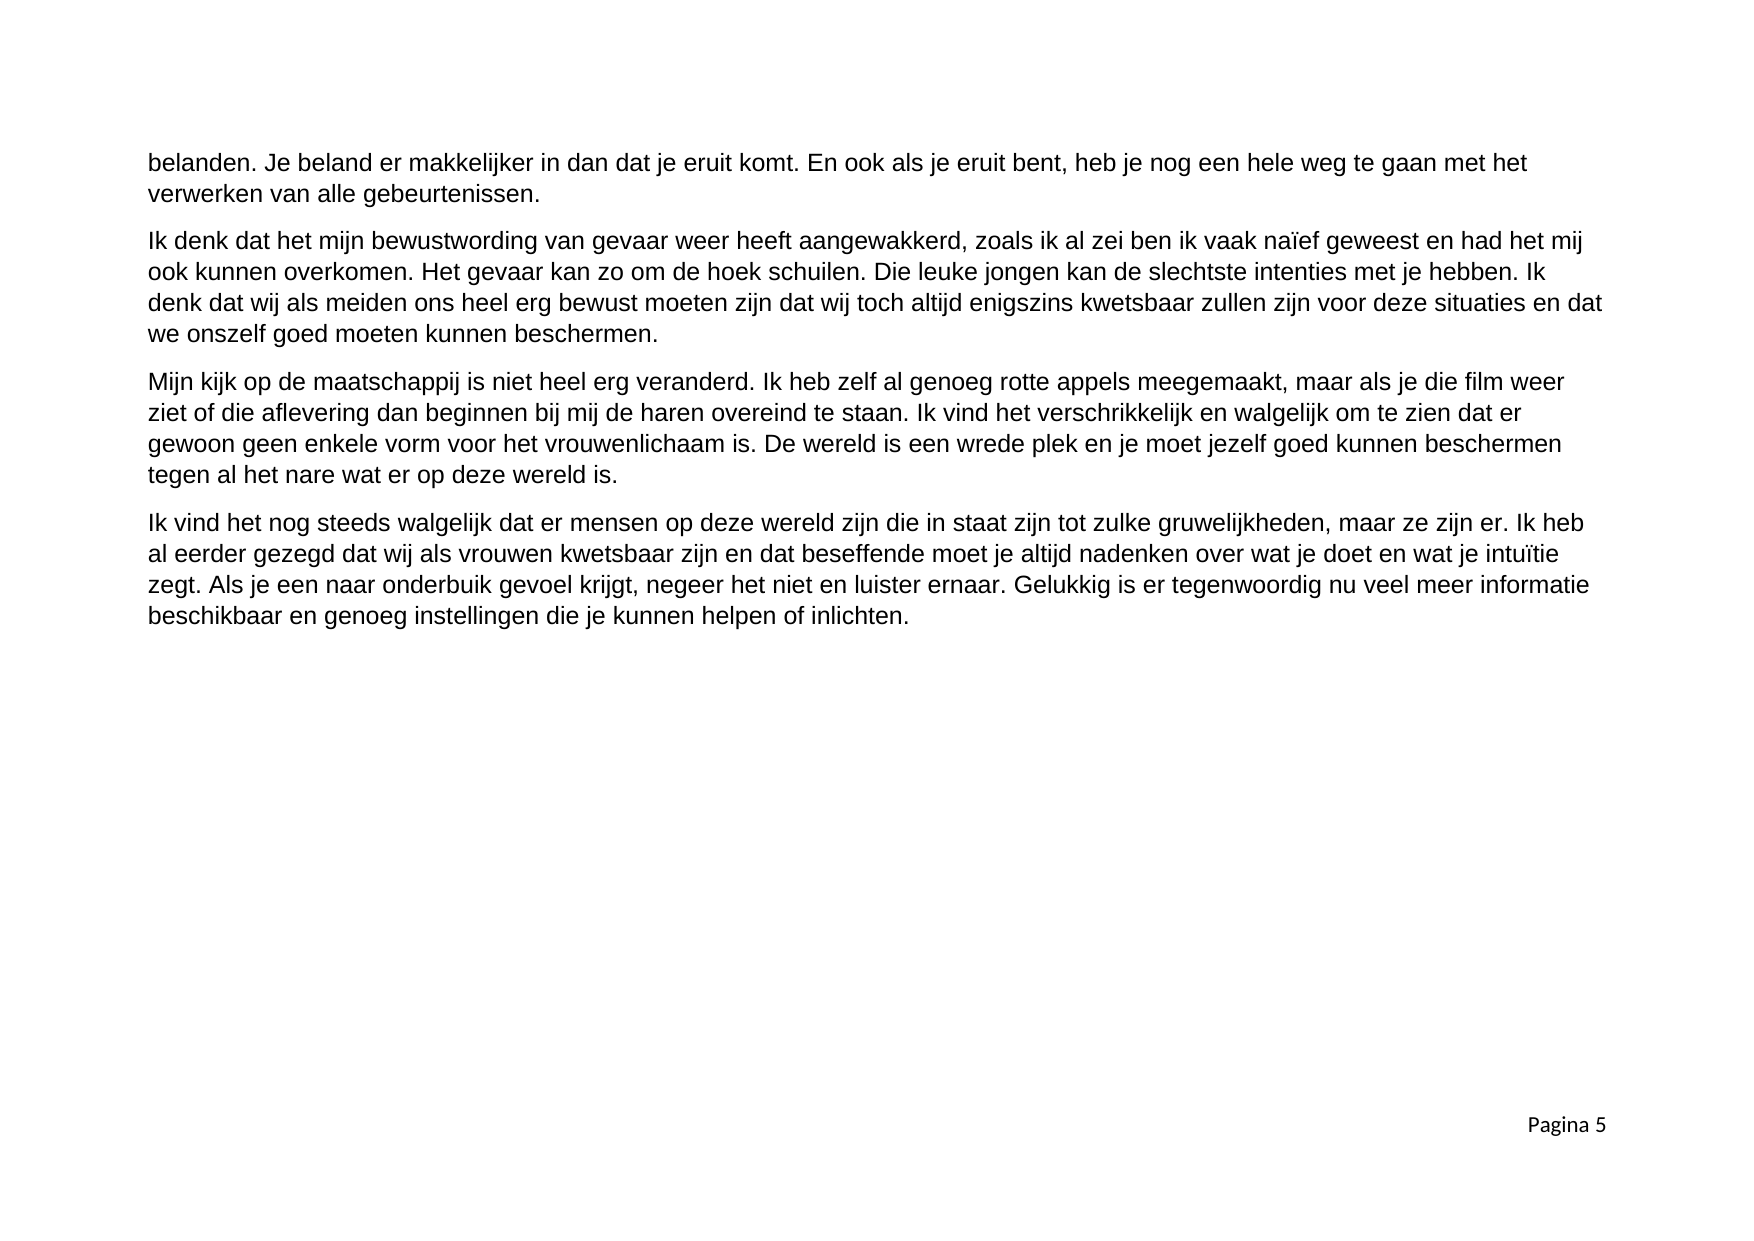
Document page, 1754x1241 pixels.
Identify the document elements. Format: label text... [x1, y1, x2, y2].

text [148, 148, 1606, 207]
text Ik denk dat het mijn bewustwording van gevaar weer heeft aangewakkerd, zoals ik al zei ben ik vaak naïef geweest en had het mij ook kunnen overkomen. Het gevaar kan zo om de hoek schuilen. Die leuke jongen kan de slechtste intenties met je hebben. Ik denk dat wij als meiden ons heel erg bewust moeten zijn dat wij toch altijd enigszins kwetsbaar zullen zijn voor deze situaties en dat we onszelf goed moeten kunnen beschermen. [148, 226, 1606, 348]
text Ik vind het nog steeds walgelijk dat er mensen op deze wereld zijn die in staat zijn tot zulke gruwelijkheden, maar ze zijn er. Ik heb al eerder gezegd dat wij als vrouwen kwetsbaar zijn en dat beseffende moet je altijd nadenken over wat je doet en wat je intuïtie zegt. Als je een naar onderbuik gevoel krijgt, negeer het niet en luister ernaar. Gelukkig is er tegenwoordig nu veel meer informatie beschikbaar en genoeg instellingen die je kunnen helpen of inlichten. [148, 508, 1606, 630]
text Mijn kijk op de maatschappij is niet heel erg veranderd. Ik heb zelf al genoeg rotte appels meegemaakt, maar als je die film weer ziet of die aflevering dan beginnen bij mij de haren overeind te staan. Ik vind het verschrikkelijk en walgelijk om te zien dat er gewoon geen enkele vorm voor het vrouwenlichaam is. De wereld is een wrede plek en je moet jezelf goed kunnen beschermen tegen al het nare wat er op deze wereld is. [148, 367, 1606, 489]
